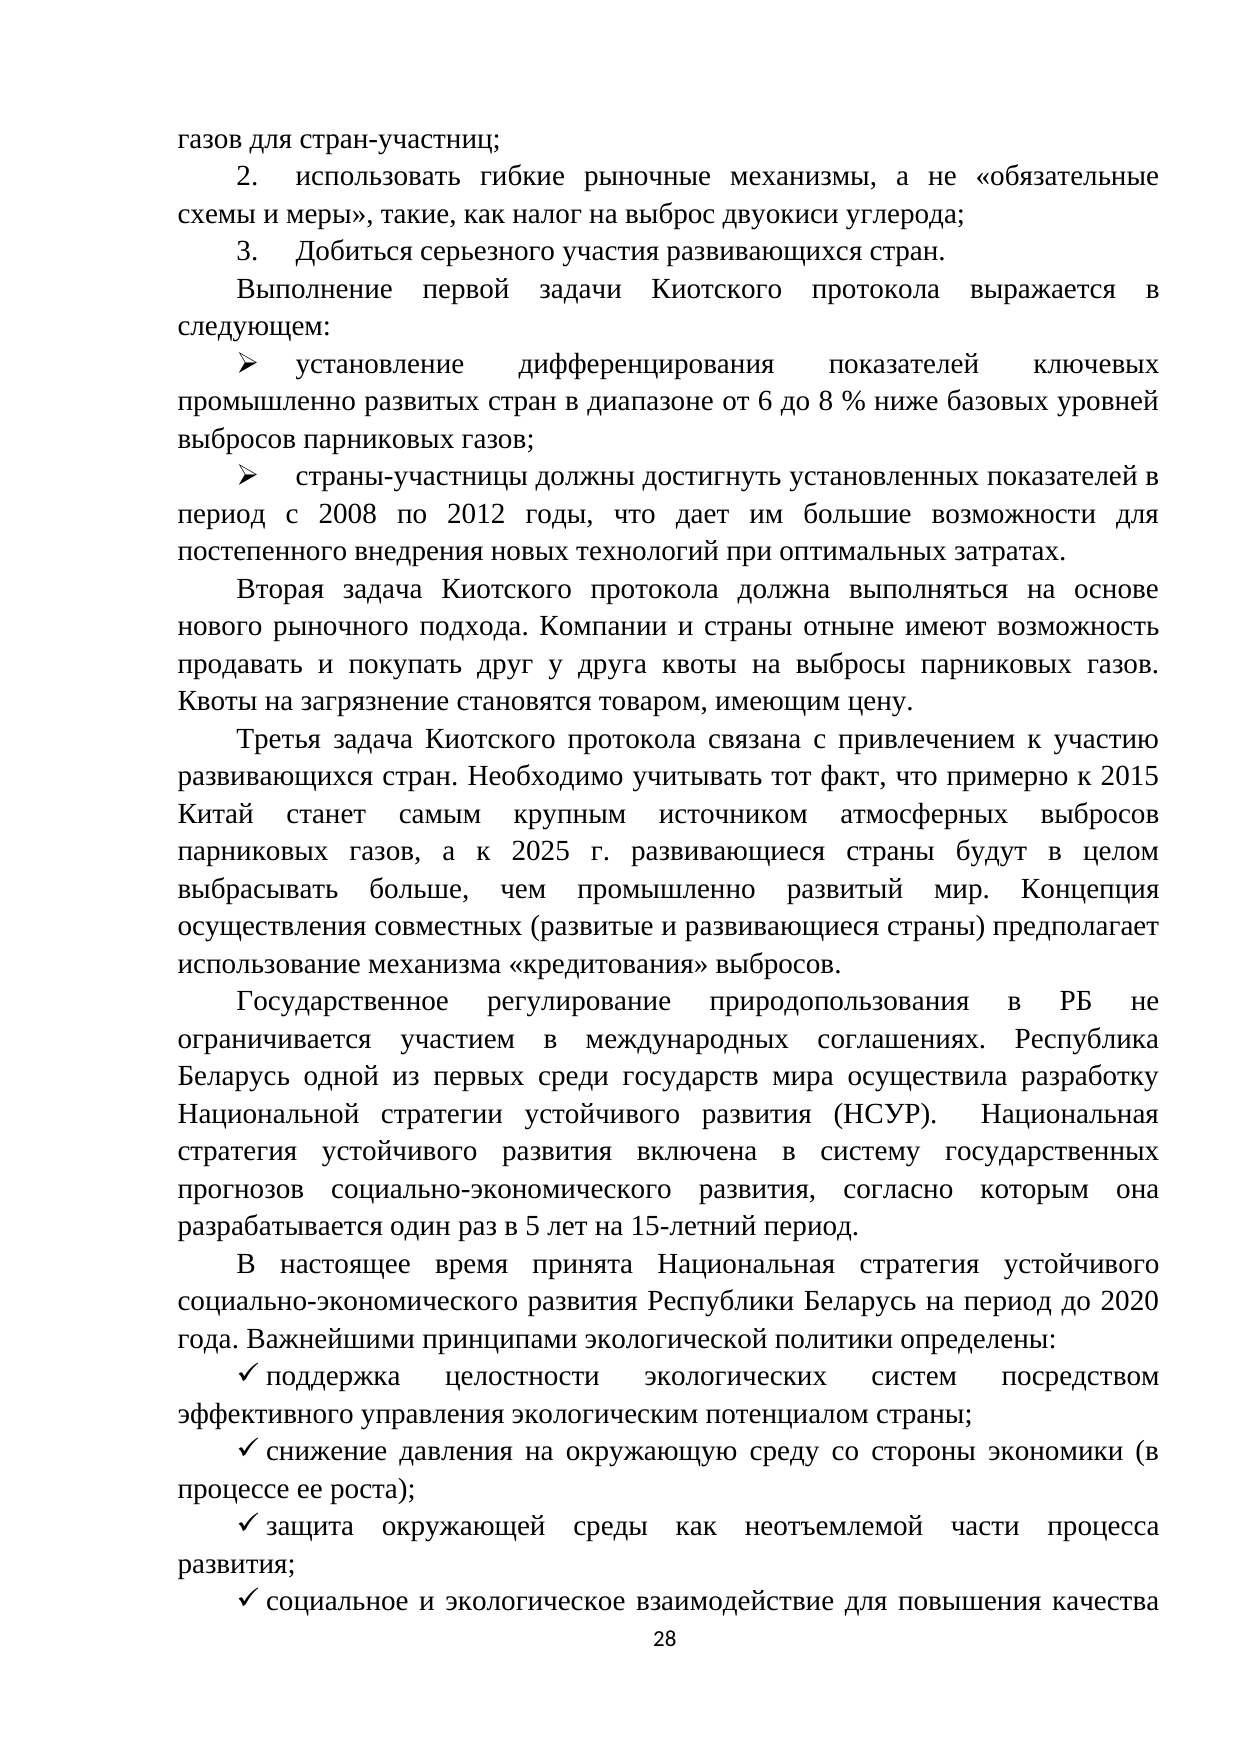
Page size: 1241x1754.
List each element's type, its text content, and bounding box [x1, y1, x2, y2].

list страны-участницы должны достигнуть установленных показателей в период с 2008 по 2012 годы, что дает им большие возможности для постепенного внедрения новых технологий при оптимальных затратах. [177, 456, 1160, 568]
list установление дифференцирования показателей ключевых промышленно развитых стран в диапазоне от 6 до 8 % ниже базовых уровней выбросов парниковых газов; [177, 343, 1160, 456]
text Государственное регулирование природопользования в РБ не ограничивается участием в международных соглашениях. Республика Беларусь одной из первых среди государств мира осуществила разработку Национальной стратегии устойчивого развития (НСУР). Национальная стратегия устойчивого развития включена в систему государственных прогнозов социально-экономического развития, согласно которым она разрабатывается один раз в 5 лет на 15-летний период. [177, 981, 1160, 1243]
list защита окружающей среды как неотъемлемой части процесса развития; [177, 1506, 1160, 1581]
text Выполнение первой задачи Киотского протокола выражается в следующем: [177, 268, 1160, 343]
list использовать гибкие рыночные механизмы, а не «обязательные схемы и меры», такие, как налог на выброс двуокиси углерода; [177, 156, 1160, 231]
text Вторая задача Киотского протокола должна выполняться на основе нового рыночного подхода. Компании и страны отныне имеют возможность продавать и покупать друг у друга квоты на выбросы парниковых газов. Квоты на загрязнение становятся товаром, имеющим цену. [177, 568, 1160, 718]
text В настоящее время принята Национальная стратегия устойчивого социально-экономического развития Республики Беларусь на период до 2020 года. Важнейшими принципами экологической политики определены: [177, 1243, 1160, 1356]
text Третья задача Киотского протокола связана с привлечением к участию развивающихся стран. Необходимо учитывать тот факт, что примерно к 2015 Китай станет самым крупным источником атмосферных выбросов парниковых газов, а к 2025 г. развивающиеся страны будут в целом выбрасывать больше, чем промышленно развитый мир. Концепция осуществления совместных (развитые и развивающиеся страны) предполагает использование механизма «кредитования» выбросов. [177, 718, 1160, 981]
list поддержка целостности экологических систем посредством эффективного управления экологическим потенциалом страны; [177, 1356, 1160, 1431]
list снижение давления на окружающую среду со стороны экономики (в процессе ее роста); [177, 1431, 1160, 1506]
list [177, 118, 1160, 156]
list Добиться серьезного участия развивающихся стран. [177, 231, 1160, 268]
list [177, 1581, 1160, 1618]
